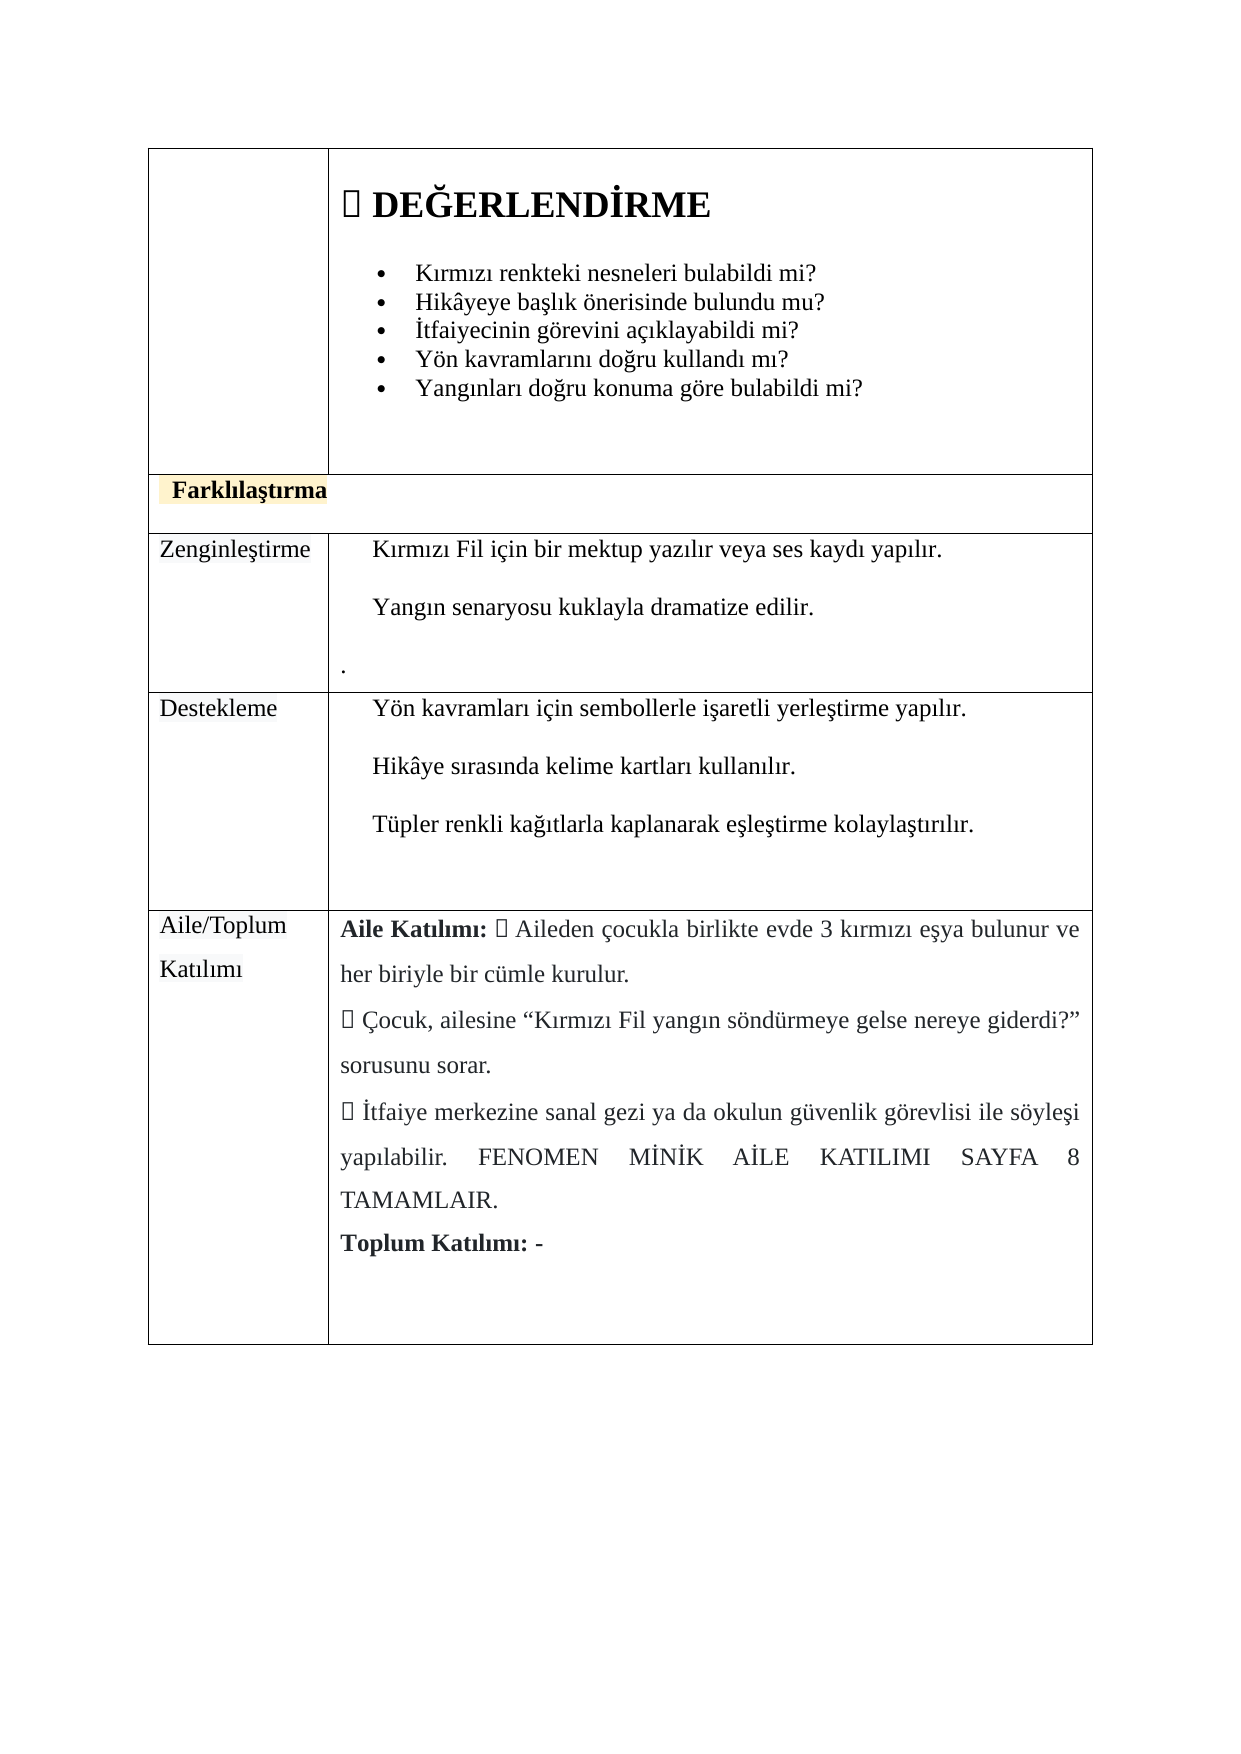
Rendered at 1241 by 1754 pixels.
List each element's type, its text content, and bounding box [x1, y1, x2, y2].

table_cell  Kırmızı Fil için bir mektup yazılır veya ses kaydı yapılır.  Yangın senaryosu kuklayla dramatize edilir. . [329, 534, 1092, 692]
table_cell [329, 149, 1092, 474]
table_cell  Yön kavramları için sembollerle işaretli yerleştirme yapılır.  Hikâye sırasında kelime kartları kullanılır.  Tüpler renkli kağıtlarla kaplanarak eşleştirme kolaylaştırılır. [329, 693, 1092, 909]
table_cell Destekleme [149, 693, 328, 909]
table_cell Aile Katılımı: 📍 Aileden çocukla birlikte evde 3 kırmızı eşya bulunur ve her biriyle bir cümle kurulur. 📍 Çocuk, ailesine “Kırmızı Fil yangın söndürmeye gelse nereye giderdi?” sorusunu sorar. 📍 İtfaiye merkezine sanal gezi ya da okulun güvenlik görevlisi ile söyleşi yapılabilir. FENOMEN MİNİK AİLE KATILIMI SAYFA 8 TAMAMLAIR. Toplum Katılımı: - [329, 911, 1092, 1344]
table_cell Aile/Toplum Katılımı [149, 911, 328, 1344]
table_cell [149, 149, 328, 474]
table_cell Zenginleştirme [149, 534, 328, 692]
table_cell Farklılaştırma [149, 475, 1092, 533]
